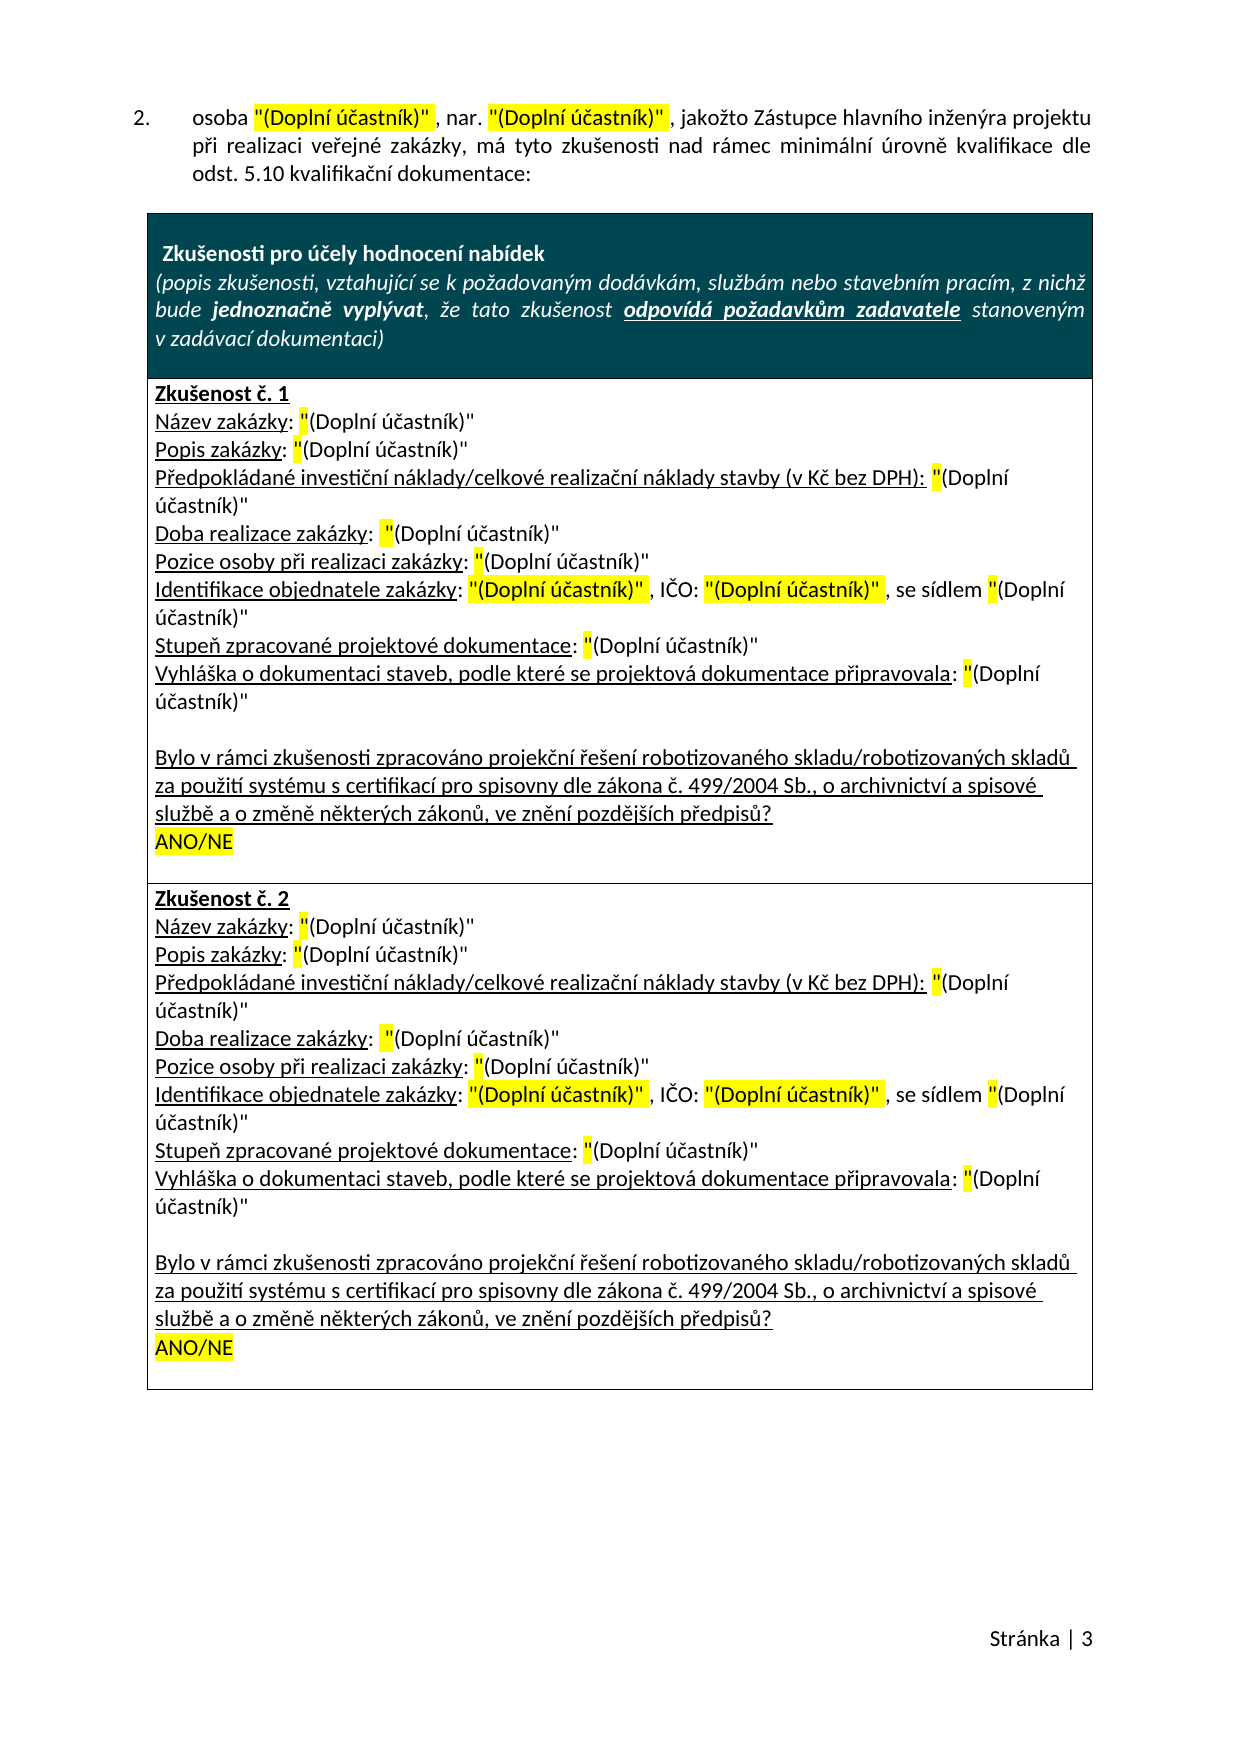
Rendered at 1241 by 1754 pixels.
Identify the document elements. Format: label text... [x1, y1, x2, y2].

table_cell Zkušenost č. 2 Název zakázky: Popis zakázky: Předpokládané investiční náklady/celkové realizační náklady stavby (v Kč bez DPH): Doba realizace zakázky: Pozice osoby při realizaci zakázky: Identifikace objednatele zakázky: , IČO: , se sídlem Stupeň zpracované projektové dokumentace: Vyhláška o dokumentaci staveb, podle které se projektová dokumentace připravovala: Bylo v rámci zkušenosti zpracováno projekční řešení robotizovaného skladu/robotizovaných skladů za použití systému s certifikací pro spisovny dle zákona č. 499/2004 Sb., o archivnictví a spisové službě a o změně některých zákonů, ve znění pozdějších předpisů? ANO/NE [148, 884, 1092, 1389]
table_cell Zkušenost č. 1 Název zakázky: Popis zakázky: Předpokládané investiční náklady/celkové realizační náklady stavby (v Kč bez DPH): Doba realizace zakázky: Pozice osoby při realizaci zakázky: Identifikace objednatele zakázky: , IČO: , se sídlem Stupeň zpracované projektové dokumentace: Vyhláška o dokumentaci staveb, podle které se projektová dokumentace připravovala: Bylo v rámci zkušenosti zpracováno projekční řešení robotizovaného skladu/robotizovaných skladů za použití systému s certifikací pro spisovny dle zákona č. 499/2004 Sb., o archivnictví a spisové službě a o změně některých zákonů, ve znění pozdějších předpisů? ANO/NE [148, 379, 1092, 883]
table_header Zkušenosti pro účely hodnocení nabídek (popis zkušenosti, vztahující se k požadovaným dodávkám, službám nebo stavebním pracím, z nichž bude jednoznačně vyplývat, že tato zkušenost odpovídá požadavkům zadavatele stanoveným v zadávací dokumentaci) [148, 214, 1092, 378]
list osoba , nar. , jakožto Zástupce hlavního inženýra projektu při realizaci veřejné zakázky, má tyto zkušenosti nad rámec minimální úrovně kvalifikace dle odst. 5.10 kvalifikační dokumentace: [133, 103, 1093, 187]
